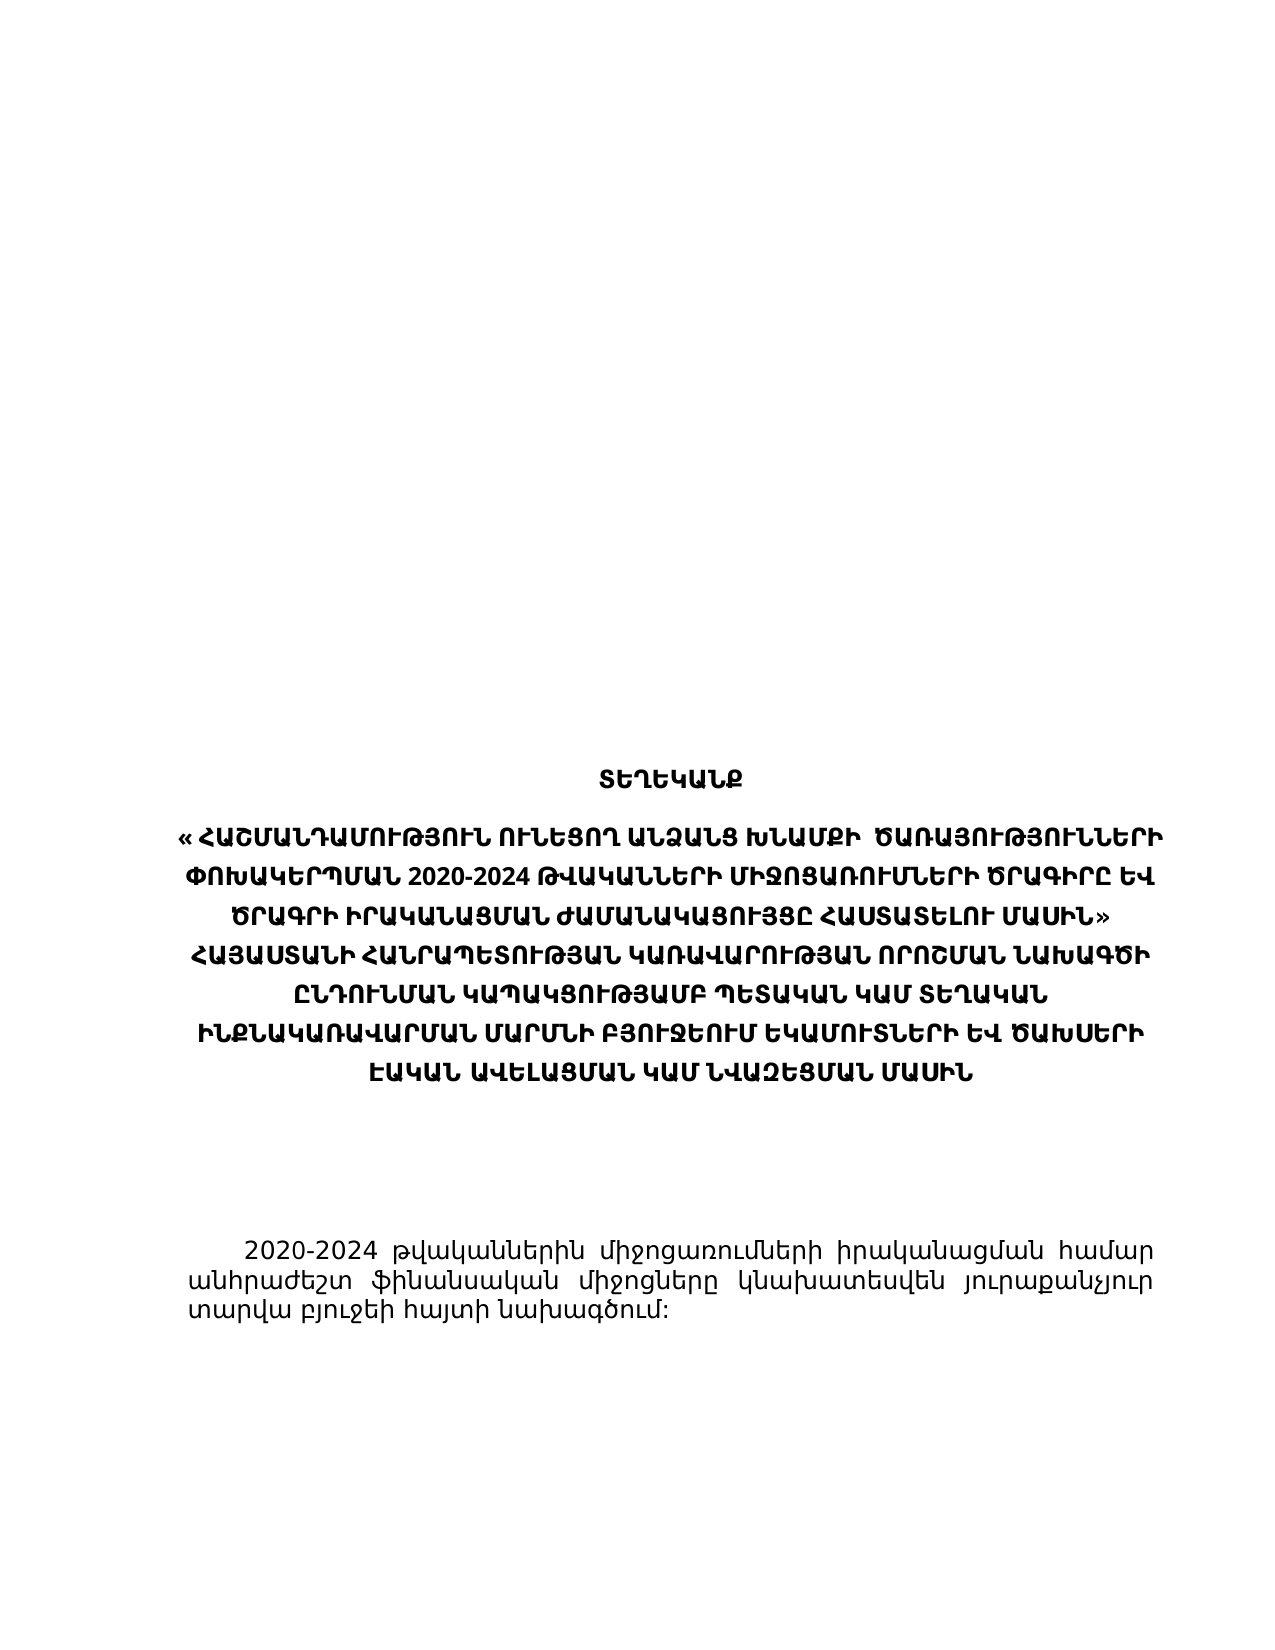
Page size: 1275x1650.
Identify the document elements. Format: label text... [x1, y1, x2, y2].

text « ՀԱՇՄԱՆԴԱՄՈՒԹՅՈՒՆ ՈՒՆԵՑՈՂ ԱՆՁԱՆՑ ԽՆԱՄՔԻ ԾԱՌԱՅՈՒԹՅՈՒՆՆԵՐԻ ՓՈԽԱԿԵՐՊՄԱՆ 2020-2024 ԹՎԱԿԱՆՆԵՐԻ ՄԻՋՈՑԱՌՈՒՄՆԵՐԻ ԾՐԱԳԻՐԸ ԵՎ ԾՐԱԳՐԻ ԻՐԱԿԱՆԱՑՄԱՆ ԺԱՄԱՆԱԿԱՑՈՒՅՑԸ ՀԱՍՏԱՏԵԼՈՒ ՄԱՍԻՆ» ՀԱՅԱՍՏԱՆԻ ՀԱՆՐԱՊԵՏՈՒԹՅԱՆ ԿԱՌԱՎԱՐՈՒԹՅԱՆ ՈՐՈՇՄԱՆ ՆԱԽԱԳԾԻ ԸՆԴՈՒՆՄԱՆ ԿԱՊԱԿՑՈՒԹՅԱՄԲ ՊԵՏԱԿԱՆ ԿԱՄ ՏԵՂԱԿԱՆ ԻՆՔՆԱԿԱՌԱՎԱՐՄԱՆ ՄԱՐՄՆԻ ԲՅՈՒՋԵՈՒՄ ԵԿԱՄՈՒՏՆԵՐԻ ԵՎ ԾԱԽՍԵՐԻ ԷԱԿԱՆ ԱՎԵԼԱՑՄԱՆ ԿԱՄ ՆՎԱԶԵՑՄԱՆ ՄԱՍԻՆ [150, 820, 1191, 1089]
text ՏԵՂԵԿԱՆՔ [150, 766, 1191, 795]
text 2020-2024 թվականներին միջոցառումների իրականացման համար անհրաժեշտ ֆինանսական միջոցները կնախատեսվեն յուրաքանչյուր տարվա բյուջեի հայտի նախագծում: [187, 1232, 1155, 1325]
